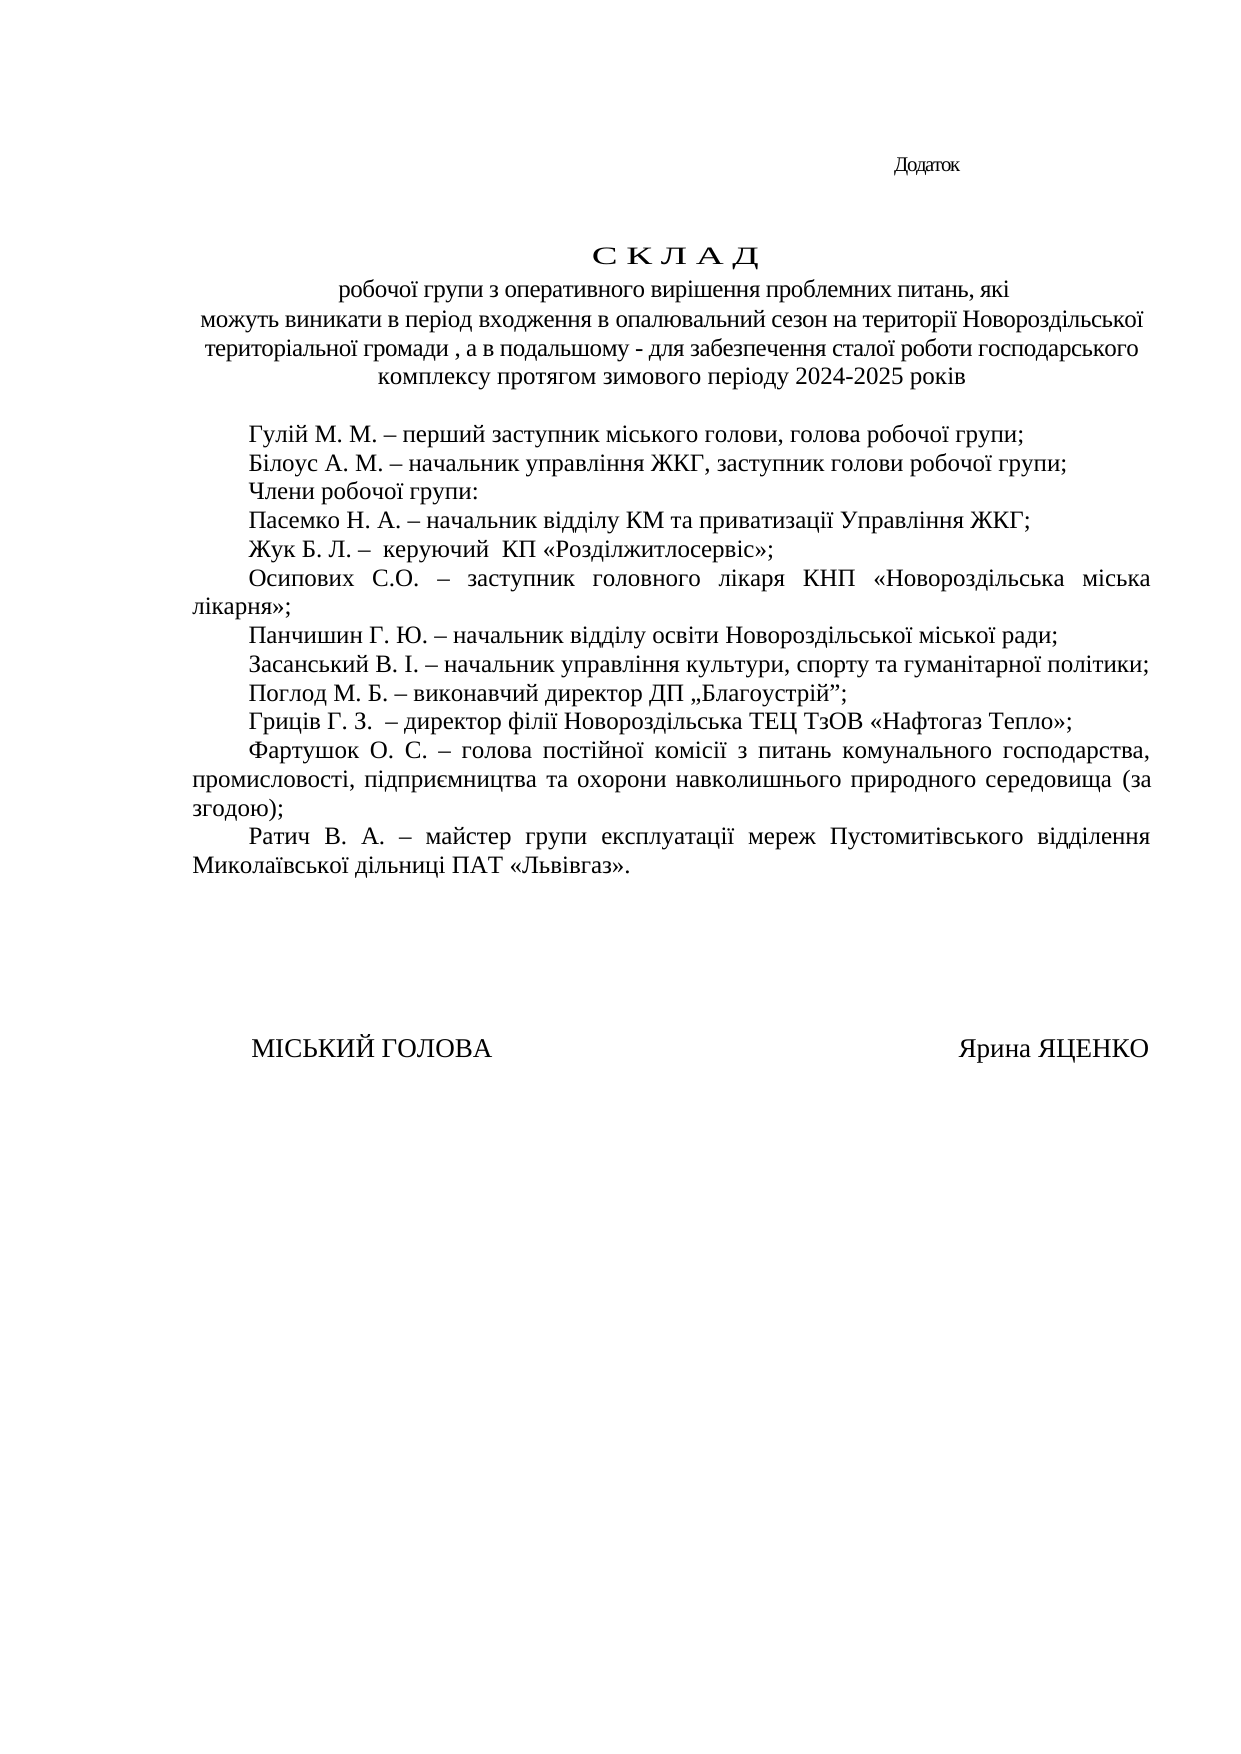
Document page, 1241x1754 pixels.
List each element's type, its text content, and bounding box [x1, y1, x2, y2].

text робочої групи з оперативного вирішення проблемних питань, які [196, 270, 1152, 304]
text Гулій М. М. – перший заступник міського голови, голова робочої групи; [192, 419, 1152, 448]
text Додаток [894, 147, 1152, 178]
text Поглод М. Б. – виконавчий директор ДП „Благоустрій”; [192, 678, 1152, 706]
text можуть виникати в період входження в опалювальний сезон на території Новороздільської територіальної громади , а в подальшому - для забезпечення сталої роботи господарського комплексу протягом зимового періоду 2024-2025 років [192, 304, 1152, 390]
text Осипових С.О. – заступник головного лікаря КНП «Новороздільська міська лікарня»; [192, 563, 1152, 620]
text Білоус А. М. – начальник управління ЖКГ, заступник голови робочої групи; [192, 448, 1152, 476]
text МІСЬКИЙ ГОЛОВА Ярина ЯЦЕНКО [192, 1032, 1152, 1063]
text С К Л А Д [199, 241, 1152, 270]
text Засанський В. І. – начальник управління культури, спорту та гуманітарної політики; [192, 649, 1152, 678]
text Гриців Г. З. – директор філії Новороздільська ТЕЦ ТзОВ «Нафтогаз Тепло»; [192, 706, 1152, 735]
text Пасемко Н. А. – начальник відділу КМ та приватизації Управління ЖКГ; [192, 505, 1152, 534]
text Ратич В. А. – майстер групи експлуатації мереж Пустомитівського відділення Миколаївської дільниці ПАТ «Львівгаз». [192, 821, 1152, 879]
text Жук Б. Л. – керуючий КП «Розділжитлосервіс»; [192, 534, 1152, 563]
text Панчишин Г. Ю. – начальник відділу освіти Новороздільської міської ради; [192, 620, 1152, 649]
text Члени робочої групи: [192, 476, 1152, 505]
text Фартушок О. С. – голова постійної комісії з питань комунального господарства, промисловості, підприємництва та охорони навколишнього природного середовища (за згодою); [192, 735, 1152, 821]
